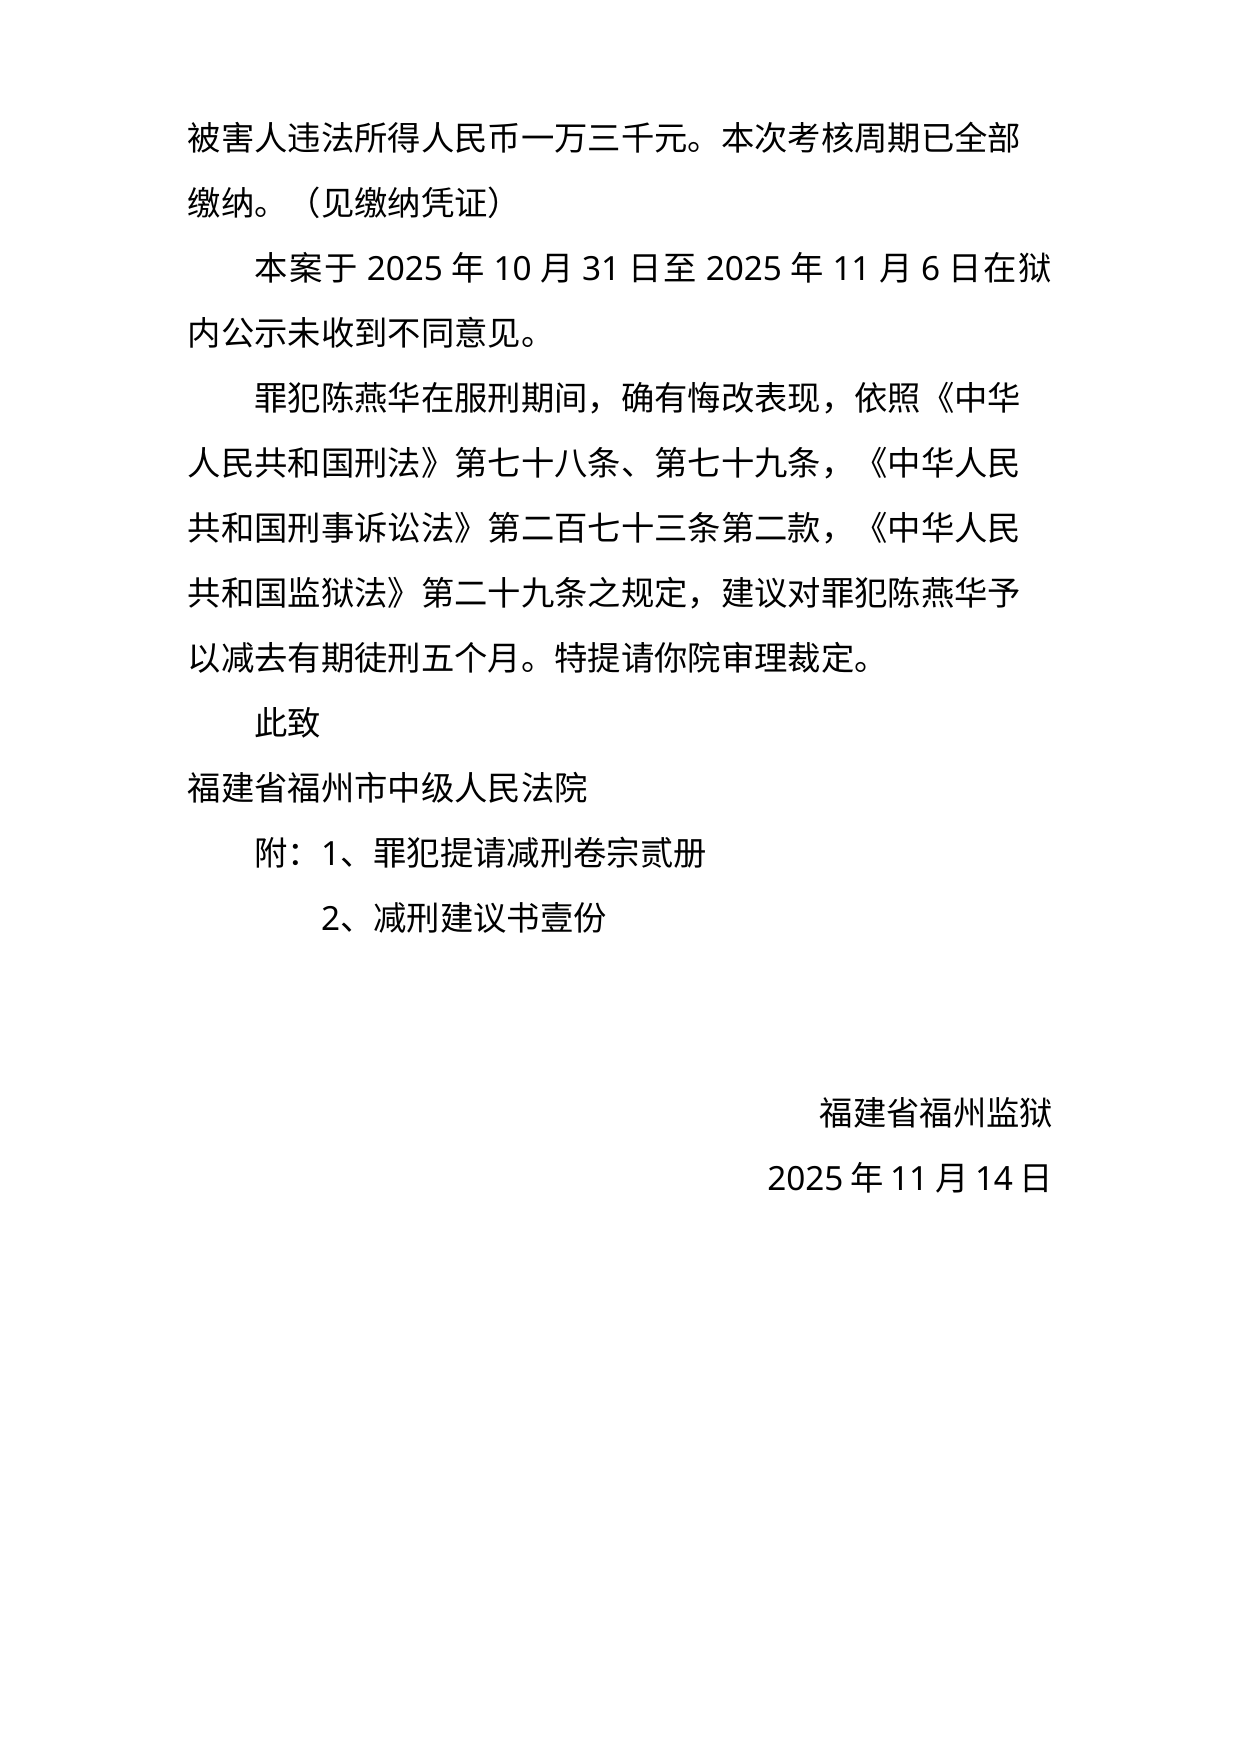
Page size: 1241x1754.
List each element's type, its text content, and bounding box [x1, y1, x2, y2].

text 福建省福州市中级人民法院 [187, 753, 1053, 818]
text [187, 103, 1053, 233]
text 此致 [187, 688, 1053, 753]
text 2025年11月14日 [187, 1143, 1053, 1208]
text 本案于2025年10月31日至2025年11月6日在狱内公示未收到不同意见。 [187, 233, 1053, 363]
text 附：1、罪犯提请减刑卷宗贰册 [187, 818, 1053, 883]
text 福建省福州监狱 [187, 1078, 1053, 1143]
text 罪犯陈燕华在服刑期间，确有悔改表现，依照《中华人民共和国刑法》第七十八条、第七十九条，《中华人民共和国刑事诉讼法》第二百七十三条第二款，《中华人民共和国监狱法》第二十九条之规定，建议对罪犯陈燕华予以减去有期徒刑五个月。特提请你院审理裁定。 [187, 363, 1053, 688]
text 2、减刑建议书壹份 [187, 883, 1045, 948]
